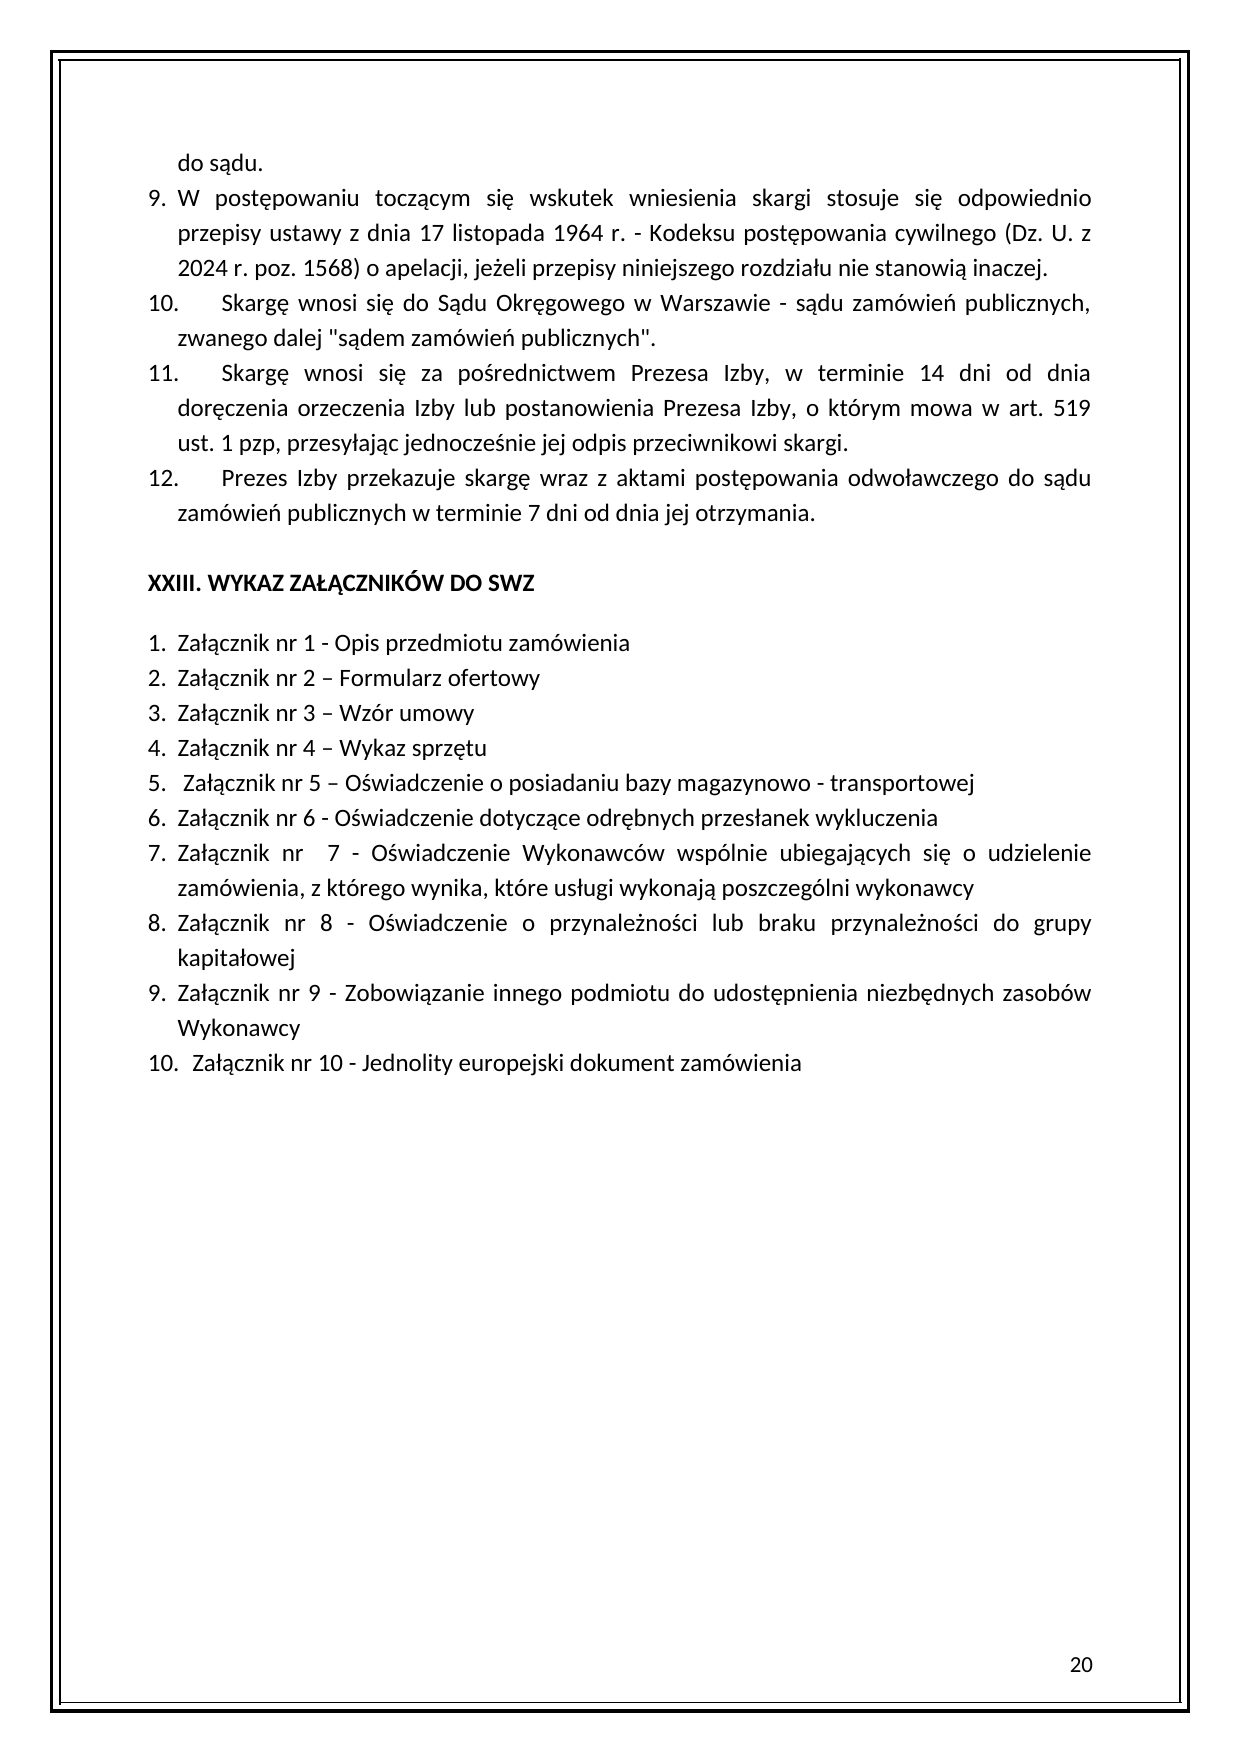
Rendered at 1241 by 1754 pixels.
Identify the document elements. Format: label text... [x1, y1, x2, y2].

list Załącznik nr 2 – Formularz ofertowy [148, 663, 1093, 693]
list Załącznik nr 3 – Wzór umowy [148, 698, 1093, 728]
text XXIII. WYKAZ ZAŁĄCZNIKÓW DO SWZ [148, 568, 1093, 598]
list Załącznik nr 8 - Oświadczenie o przynależności lub braku przynależności do grupy kapitałowej [148, 908, 1093, 973]
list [148, 148, 1093, 178]
list Załącznik nr 6 - Oświadczenie dotyczące odrębnych przesłanek wykluczenia [148, 803, 1093, 833]
list Załącznik nr 5 – Oświadczenie o posiadaniu bazy magazynowo - transportowej [148, 768, 1093, 798]
list Skargę wnosi się do Sądu Okręgowego w Warszawie - sądu zamówień publicznych, zwanego dalej "sądem zamówień publicznych". [148, 288, 1093, 353]
list Załącznik nr 7 - Oświadczenie Wykonawców wspólnie ubiegających się o udzielenie zamówienia, z którego wynika, które usługi wykonają poszczególni wykonawcy [148, 838, 1093, 903]
list Załącznik nr 10 - Jednolity europejski dokument zamówienia [148, 1048, 1093, 1078]
list W postępowaniu toczącym się wskutek wniesienia skargi stosuje się odpowiednio przepisy ustawy z dnia 17 listopada 1964 r. - Kodeksu postępowania cywilnego (Dz. U. z 2024 r. poz. 1568) o apelacji, jeżeli przepisy niniejszego rozdziału nie stanowią inaczej. [148, 183, 1093, 283]
list Załącznik nr 1 - Opis przedmiotu zamówienia [148, 628, 1093, 658]
list Prezes Izby przekazuje skargę wraz z aktami postępowania odwoławczego do sądu zamówień publicznych w terminie 7 dni od dnia jej otrzymania. [148, 463, 1093, 528]
list Załącznik nr 4 – Wykaz sprzętu [148, 733, 1093, 763]
list Załącznik nr 9 - Zobowiązanie innego podmiotu do udostępnienia niezbędnych zasobów Wykonawcy [148, 978, 1093, 1043]
list Skargę wnosi się za pośrednictwem Prezesa Izby, w terminie 14 dni od dnia doręczenia orzeczenia Izby lub postanowienia Prezesa Izby, o którym mowa w art. 519 ust. 1 pzp, przesyłając jednocześnie jej odpis przeciwnikowi skargi. [148, 358, 1093, 458]
